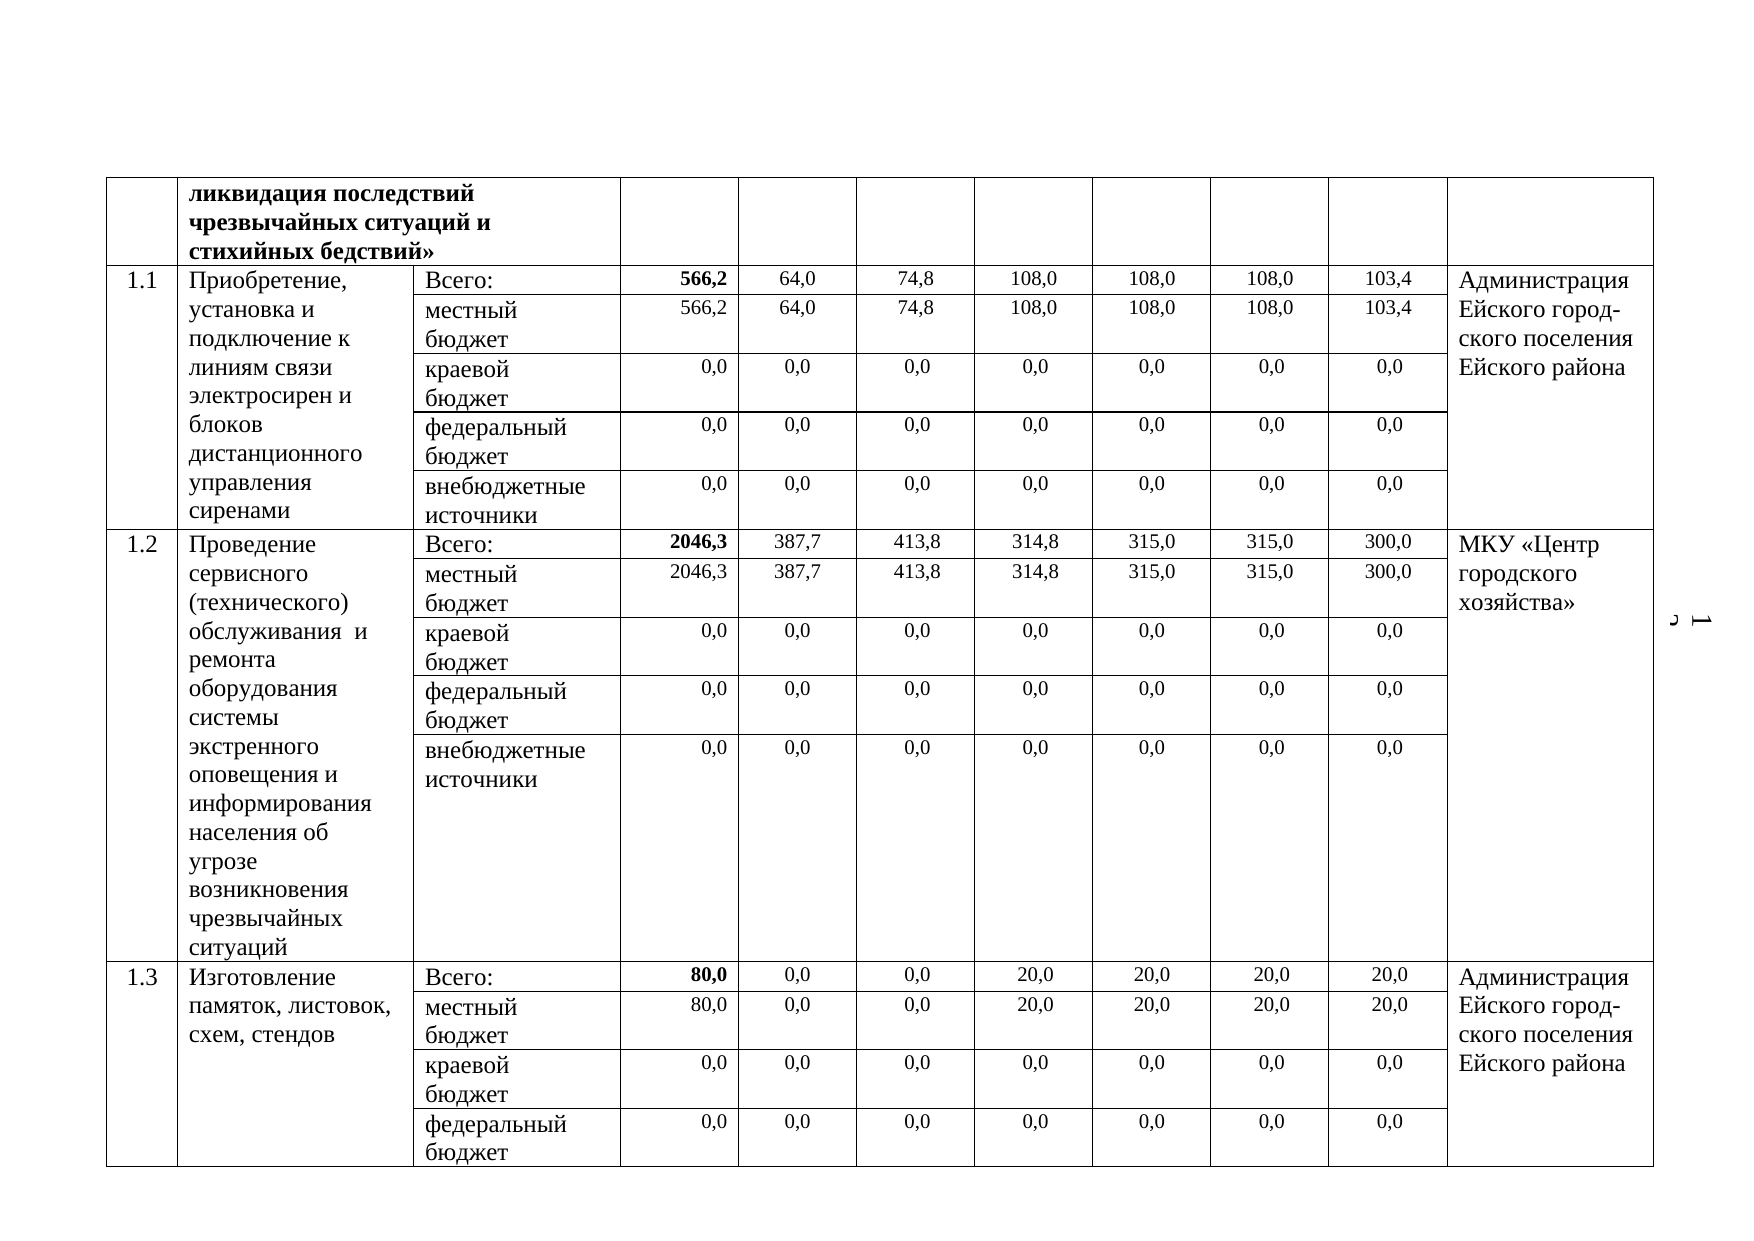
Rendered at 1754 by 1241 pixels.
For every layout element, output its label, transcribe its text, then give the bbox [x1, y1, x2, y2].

table_cell Всего: [414, 530, 620, 558]
table_cell 0,0 [975, 471, 1092, 528]
table_cell 20,0 [1093, 992, 1210, 1049]
table_cell 1.3 [107, 962, 177, 1166]
table_cell внебюджетные источники [414, 471, 620, 528]
table_cell 387,7 [739, 530, 856, 558]
table_cell 0,0 [739, 1109, 856, 1166]
table_cell 0,0 [1329, 618, 1447, 675]
table_cell 108,0 [975, 295, 1092, 353]
table_cell 80,0 [621, 962, 738, 991]
table_cell 108,0 [1093, 266, 1210, 294]
table_cell 64,0 [739, 266, 856, 294]
table_cell 0,0 [621, 735, 738, 961]
table_cell 0,0 [975, 735, 1092, 961]
table_cell местный бюджет [414, 992, 620, 1049]
table_cell краевой бюджет [414, 618, 620, 675]
table_cell 80,0 [621, 992, 738, 1049]
table_cell 108,0 [1211, 295, 1328, 353]
table_cell 0,0 [739, 471, 856, 528]
table_cell 0,0 [1211, 735, 1328, 961]
table_cell Всего: [414, 962, 620, 991]
table_cell 0,0 [1093, 676, 1210, 734]
table_cell 0,0 [1211, 1109, 1328, 1166]
table_cell [1329, 178, 1447, 264]
table_cell 0,0 [857, 413, 974, 470]
table_cell 0,0 [1211, 618, 1328, 675]
table_cell 0,0 [1211, 471, 1328, 528]
table_cell 0,0 [1211, 413, 1328, 470]
table_cell 314,8 [975, 559, 1092, 617]
table_cell 0,0 [621, 354, 738, 411]
table_cell 0,0 [975, 618, 1092, 675]
table_cell 108,0 [975, 266, 1092, 294]
table_cell 0,0 [1093, 1050, 1210, 1108]
table_cell 20,0 [1093, 962, 1210, 991]
table_cell 103,4 [1329, 295, 1447, 353]
table_cell 0,0 [739, 962, 856, 991]
table_cell 0,0 [975, 1109, 1092, 1166]
table_cell 0,0 [857, 1109, 974, 1166]
table_cell 74,8 [857, 266, 974, 294]
table_cell 0,0 [621, 471, 738, 528]
table_cell 64,0 [739, 295, 856, 353]
table_cell 315,0 [1211, 530, 1328, 558]
table_cell Администрация Ейского город-ского поселения Ейского района [1448, 962, 1653, 1166]
table_cell 387,7 [739, 559, 856, 617]
table_cell 0,0 [1329, 354, 1447, 411]
table_cell 103,4 [1329, 266, 1447, 294]
table_cell 0,0 [1329, 471, 1447, 528]
table_cell федеральный бюджет [414, 676, 620, 734]
table_cell [1448, 178, 1653, 264]
table_cell 20,0 [975, 962, 1092, 991]
table_cell внебюджетные источники [414, 735, 620, 961]
table_cell 1.2 [107, 530, 177, 961]
table_cell [621, 178, 738, 264]
table_cell 0,0 [1093, 471, 1210, 528]
table_cell 0,0 [1329, 676, 1447, 734]
table_cell 0,0 [857, 1050, 974, 1108]
table_cell 0,0 [739, 413, 856, 470]
table_cell 108,0 [1211, 266, 1328, 294]
table_cell 0,0 [739, 618, 856, 675]
table_cell 0,0 [739, 354, 856, 411]
table_cell 314,8 [975, 530, 1092, 558]
table_cell [857, 178, 974, 264]
table_cell [975, 178, 1092, 264]
table_cell 566,2 [621, 266, 738, 294]
table_cell местный бюджет [414, 295, 620, 353]
table_cell 566,2 [621, 295, 738, 353]
table_cell 315,0 [1093, 530, 1210, 558]
table_cell МКУ «Центр городского хозяйства» [1448, 530, 1653, 961]
table_cell 0,0 [1093, 735, 1210, 961]
table_cell 0,0 [739, 676, 856, 734]
table_cell 0,0 [621, 413, 738, 470]
table_cell 20,0 [975, 992, 1092, 1049]
table_cell 413,8 [857, 559, 974, 617]
table_cell 300,0 [1329, 530, 1447, 558]
table_cell 0,0 [1329, 1109, 1447, 1166]
table_cell Проведение сервисного (технического) обслуживания и ремонта оборудования системы экстренного оповещения и информирования населения об угрозе возникновения чрезвычайных ситуаций [178, 530, 413, 961]
table_cell 0,0 [857, 618, 974, 675]
table_cell федеральный бюджет [414, 413, 620, 470]
table_cell 0,0 [1093, 1109, 1210, 1166]
table_cell 0,0 [621, 676, 738, 734]
table_cell 0,0 [1211, 676, 1328, 734]
table_cell 0,0 [975, 676, 1092, 734]
table_cell 0,0 [975, 354, 1092, 411]
table_cell 74,8 [857, 295, 974, 353]
table_cell 0,0 [621, 1109, 738, 1166]
table_cell 0,0 [857, 354, 974, 411]
table_cell 2046,3 [621, 530, 738, 558]
table_cell 0,0 [1329, 1050, 1447, 1108]
table_cell 20,0 [1329, 992, 1447, 1049]
table_cell 0,0 [739, 1050, 856, 1108]
table_cell 108,0 [1093, 295, 1210, 353]
table_cell 0,0 [1093, 354, 1210, 411]
table_cell краевой бюджет [414, 1050, 620, 1108]
table_cell 0,0 [857, 962, 974, 991]
table_cell [1093, 178, 1210, 264]
table_cell местный бюджет [414, 559, 620, 617]
table_cell 2046,3 [621, 559, 738, 617]
table_cell 0,0 [739, 735, 856, 961]
table_cell 315,0 [1093, 559, 1210, 617]
table_cell Изготовление памяток, листовок, схем, стендов [178, 962, 413, 1166]
table_cell [1211, 178, 1328, 264]
table_cell 0,0 [975, 413, 1092, 470]
table_cell 1.1 [107, 266, 177, 528]
table_cell 0,0 [1211, 354, 1328, 411]
table_cell 0,0 [1093, 618, 1210, 675]
table_cell 0,0 [857, 735, 974, 961]
table_cell 1 [107, 178, 177, 264]
table_cell [739, 178, 856, 264]
table_cell 0,0 [621, 618, 738, 675]
table_cell федеральный бюджет [414, 1109, 620, 1166]
table_cell 0,0 [621, 1050, 738, 1108]
table_cell 0,0 [857, 992, 974, 1049]
table_cell 413,8 [857, 530, 974, 558]
table_cell 0,0 [1329, 413, 1447, 470]
table_cell 0,0 [1329, 735, 1447, 961]
table_cell Администрация Ейского город-ского поселения Ейского района [1448, 266, 1653, 528]
table_cell Приобретение, установка и подключение к линиям связи электросирен и блоков дистанционного управления сиренами [178, 266, 413, 528]
table_cell 20,0 [1211, 992, 1328, 1049]
table_cell 300,0 [1329, 559, 1447, 617]
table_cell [178, 178, 620, 264]
table_cell 0,0 [857, 471, 974, 528]
table_cell 315,0 [1211, 559, 1328, 617]
table_cell 0,0 [1211, 1050, 1328, 1108]
table_cell 20,0 [1211, 962, 1328, 991]
table_cell 0,0 [1093, 413, 1210, 470]
table_cell 0,0 [857, 676, 974, 734]
table_cell 0,0 [739, 992, 856, 1049]
table_cell 0,0 [975, 1050, 1092, 1108]
table_cell 20,0 [1329, 962, 1447, 991]
table_cell Всего: [414, 266, 620, 294]
table_cell краевой бюджет [414, 354, 620, 411]
